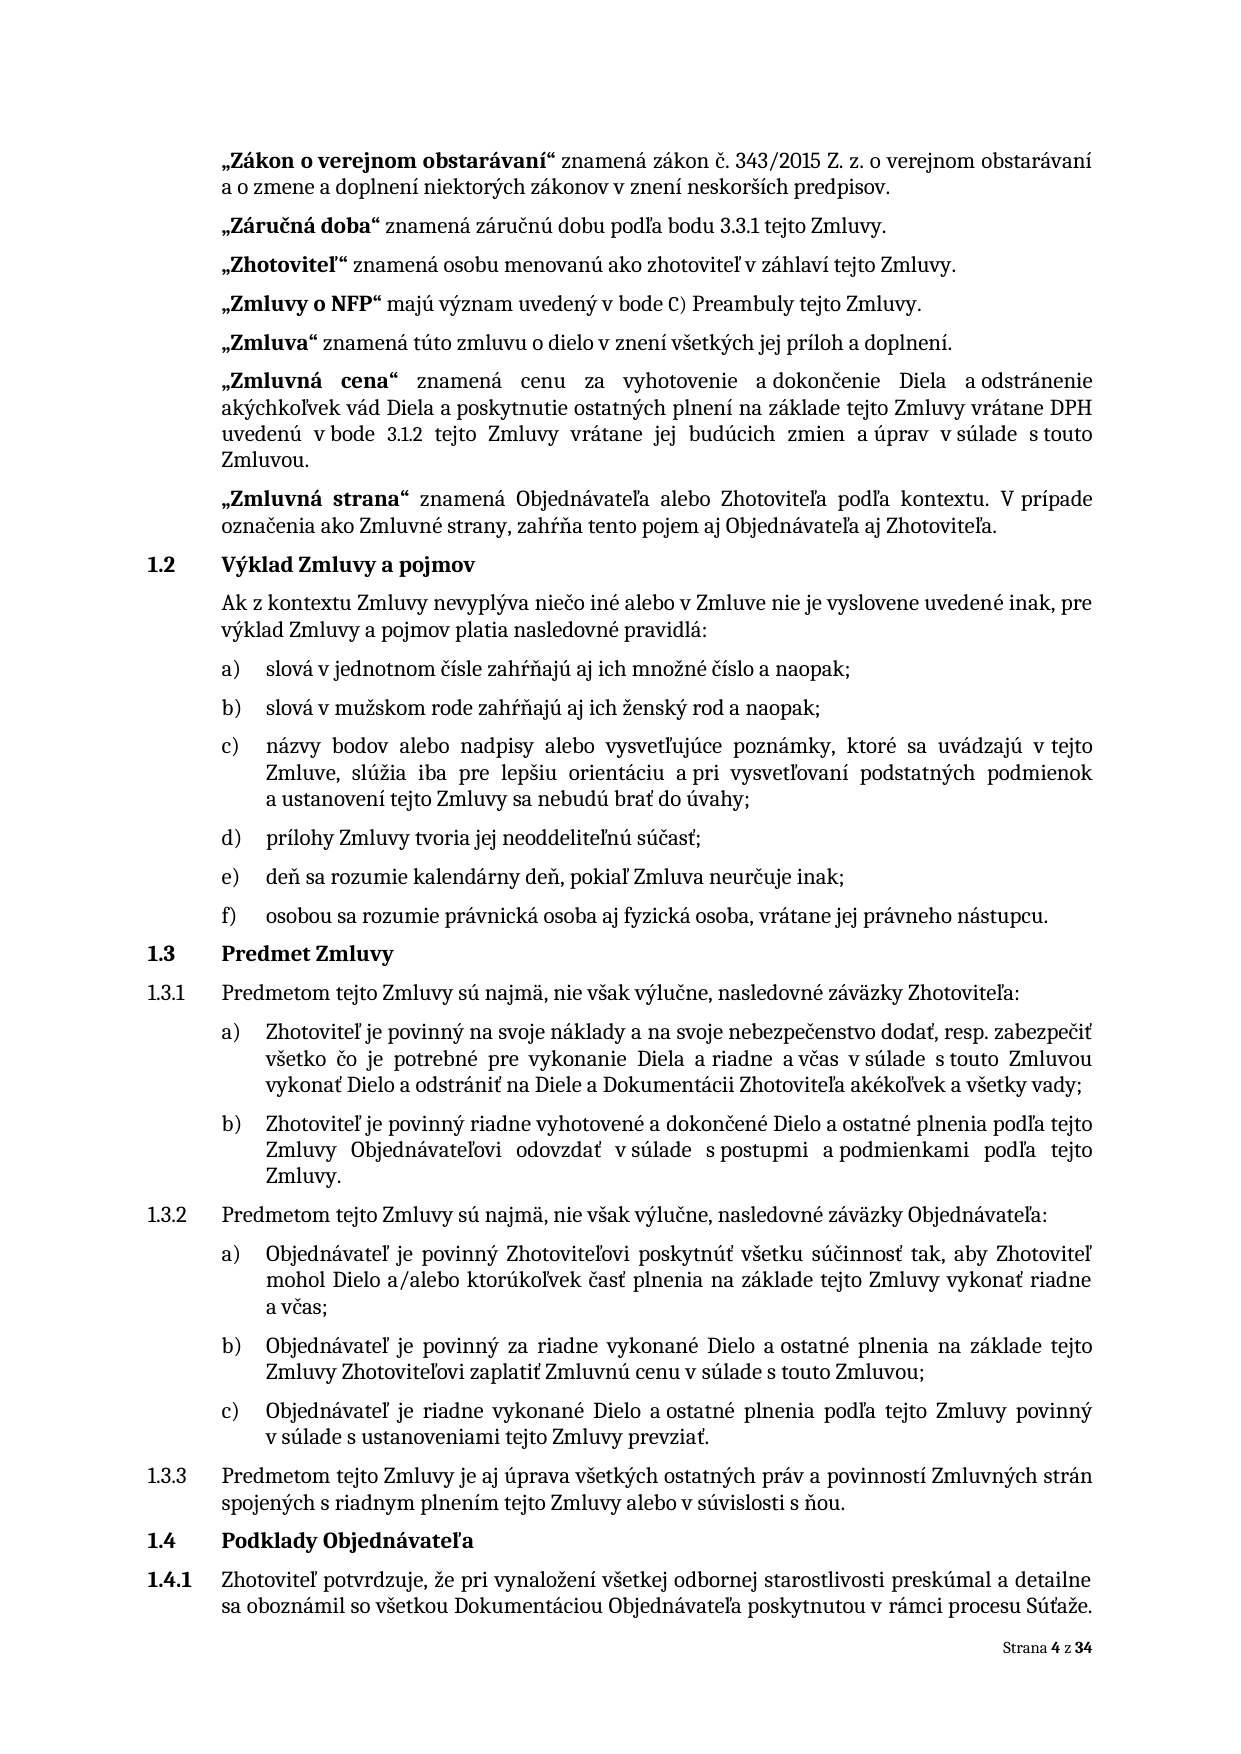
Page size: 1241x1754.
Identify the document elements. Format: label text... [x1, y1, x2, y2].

list slová v jednotnom čísle zahŕňajú aj ich množné číslo a naopak; [221, 655, 1093, 682]
list Zhotoviteľ je povinný riadne vyhotovené a dokončené Dielo a ostatné plnenia podľa tejto Zmluvy Objednávateľovi odovzdať v súlade s postupmi a podmienkami podľa tejto Zmluvy. [221, 1111, 1093, 1189]
list slová v mužskom rode zahŕňajú aj ich ženský rod a naopak; [221, 694, 1093, 721]
list „Zákon o verejnom obstarávaní“ znamená zákon č. 343/2015 Z. z. o verejnom obstarávaní a o zmene a doplnení niektorých zákonov v znení neskorších predpisov. [221, 148, 1093, 200]
list Výklad Zmluvy a pojmov [148, 551, 1093, 578]
list „Zmluva“ znamená túto zmluvu o dielo v znení všetkých jej príloh a doplnení. [221, 329, 1093, 356]
list Predmetom tejto Zmluvy je aj úprava všetkých ostatných práv a povinností Zmluvných strán spojených s riadnym plnením tejto Zmluvy alebo v súvislosti s ňou. [148, 1463, 1093, 1516]
list Zhotoviteľ je povinný na svoje náklady a na svoje nebezpečenstvo dodať, resp. zabezpečiť všetko čo je potrebné pre vykonanie Diela a riadne a včas v súlade s touto Zmluvou vykonať Dielo a odstrániť na Diele a Dokumentácii Zhotoviteľa akékoľvek a všetky vady; [221, 1019, 1093, 1098]
list osobou sa rozumie právnická osoba aj fyzická osoba, vrátane jej právneho nástupcu. [221, 902, 1093, 929]
list Predmetom tejto Zmluvy sú najmä, nie však výlučne, nasledovné záväzky Zhotoviteľa: [148, 980, 1093, 1006]
list Podklady Objednávateľa [148, 1528, 1093, 1554]
list „Zhotoviteľ“ znamená osobu menovanú ako zhotoviteľ v záhlaví tejto Zmluvy. [221, 252, 1093, 278]
list „Záručná doba“ znamená záručnú dobu podľa bodu 3.3.1 tejto Zmluvy. [221, 213, 1093, 239]
list Predmetom tejto Zmluvy sú najmä, nie však výlučne, nasledovné záväzky Objednávateľa: [148, 1202, 1093, 1228]
list „Zmluvy o NFP“ majú význam uvedený v bode C) Preambuly tejto Zmluvy. [221, 291, 1093, 317]
list Objednávateľ je povinný za riadne vykonané Dielo a ostatné plnenia na základe tejto Zmluvy Zhotoviteľovi zaplatiť Zmluvnú cenu v súlade s touto Zmluvou; [221, 1332, 1093, 1385]
list Ak z kontextu Zmluvy nevyplýva niečo iné alebo v Zmluve nie je vyslovene uvedené inak, pre výklad Zmluvy a pojmov platia nasledovné pravidlá: [221, 590, 1093, 643]
list Objednávateľ je riadne vykonané Dielo a ostatné plnenia podľa tejto Zmluvy povinný v súlade s ustanoveniami tejto Zmluvy prevziať. [221, 1398, 1093, 1450]
list Objednávateľ je povinný Zhotoviteľovi poskytnúť všetku súčinnosť tak, aby Zhotoviteľ mohol Dielo a/alebo ktorúkoľvek časť plnenia na základe tejto Zmluvy vykonať riadne a včas; [221, 1241, 1093, 1320]
list deň sa rozumie kalendárny deň, pokiaľ Zmluva neurčuje inak; [221, 863, 1093, 890]
list názvy bodov alebo nadpisy alebo vysvetľujúce poznámky, ktoré sa uvádzajú v tejto Zmluve, slúžia iba pre lepšiu orientáciu a pri vysvetľovaní podstatných podmienok a ustanovení tejto Zmluvy sa nebudú brať do úvahy; [221, 733, 1093, 812]
list „Zmluvná strana“ znamená Objednávateľa alebo Zhotoviteľa podľa kontextu. V prípade označenia ako Zmluvné strany, zahŕňa tento pojem aj Objednávateľa aj Zhotoviteľa. [221, 486, 1093, 539]
list prílohy Zmluvy tvoria jej neoddeliteľnú súčasť; [221, 825, 1093, 851]
list Predmet Zmluvy [148, 941, 1093, 968]
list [148, 1567, 1093, 1620]
list „Zmluvná cena“ znamená cenu za vyhotovenie a dokončenie Diela a odstránenie akýchkoľvek vád Diela a poskytnutie ostatných plnení na základe tejto Zmluvy vrátane DPH uvedenú v bode 3.1.2 tejto Zmluvy vrátane jej budúcich zmien a úprav v súlade s touto Zmluvou. [221, 368, 1093, 474]
